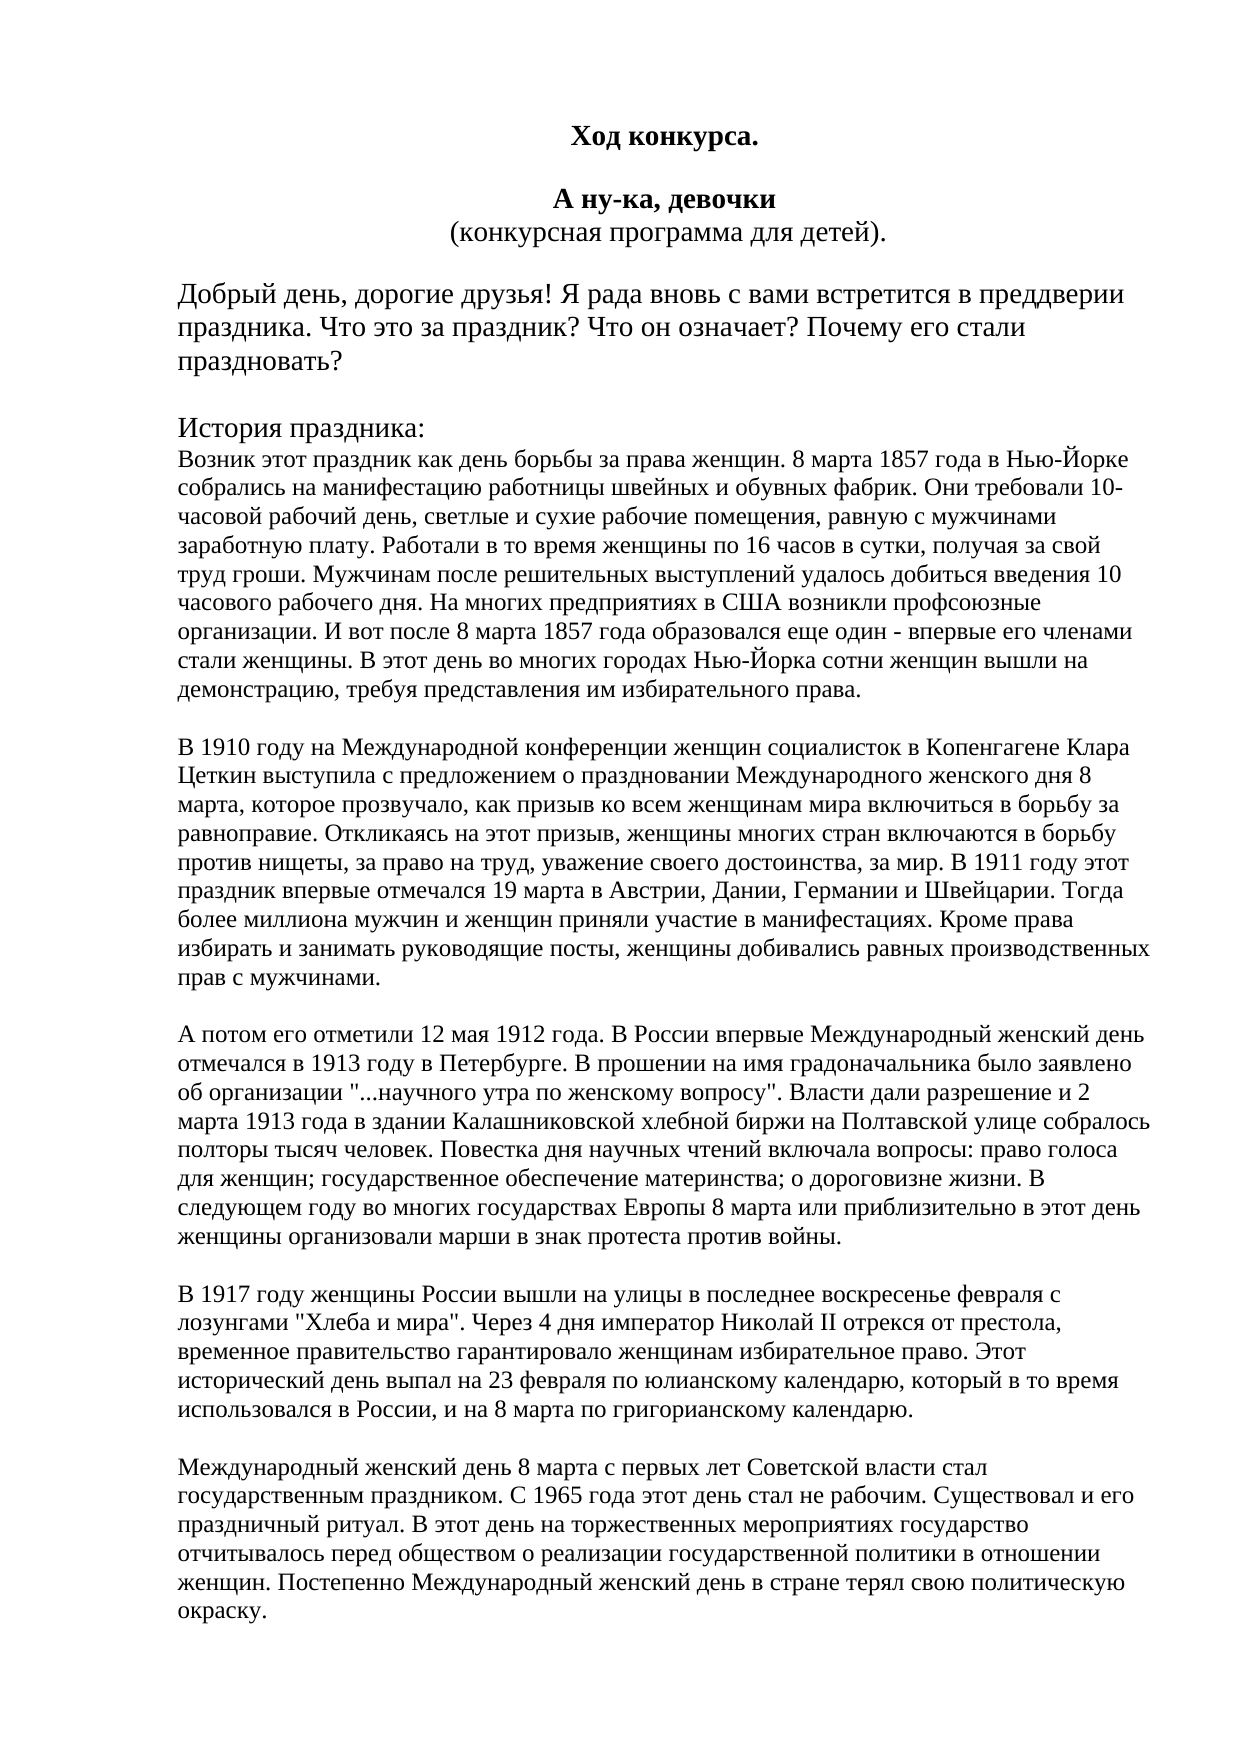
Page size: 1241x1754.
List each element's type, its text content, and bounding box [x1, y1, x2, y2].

text А ну-ка, девочки [177, 181, 1152, 214]
text А потом его отметили 12 мая 1912 года. В России впервые Международный женский день отмечался в 1913 году в Петербурге. В прошении на имя градоначальника было заявлено об организации "...научного утра по женскому вопросу". Власти дали разрешение и 2 марта 1913 года в здании Калашниковской хлебной биржи на Полтавской улице собралось полторы тысяч человек. Повестка дня научных чтений включала вопросы: право голоса для женщин; государственное обеспечение материнства; о дороговизне жизни. В следующем году во многих государствах Европы 8 марта или приблизительно в этот день женщины организовали марши в знак протеста против войны. [177, 1019, 1152, 1249]
text Возник этот праздник как день борьбы за права женщин. 8 марта 1857 года в Нью-Йорке собрались на манифестацию работницы швейных и обувных фабрик. Они требовали 10-часовой рабочий день, светлые и сухие рабочие помещения, равную с мужчинами заработную плату. Работали в то время женщины по 16 часов в сутки, получая за свой труд гроши. Мужчинам после решительных выступлений удалось добиться введения 10 часового рабочего дня. На многих предприятиях в США возникли профсоюзные организации. И вот после 8 марта 1857 года образовался еще один - впервые его членами стали женщины. В этот день во многих городах Нью-Йорка сотни женщин вышли на демонстрацию, требуя представления им избирательного права. [177, 444, 1152, 702]
text Добрый день, дорогие друзья! Я рада вновь с вами встретится в преддверии праздника. Что это за праздник? Что он означает? Почему его стали праздновать? [177, 276, 1152, 377]
text (конкурсная программа для детей). [177, 214, 1152, 276]
text История праздника: [177, 410, 1152, 444]
text Международный женский день 8 марта с первых лет Советской власти стал государственным праздником. С 1965 года этот день стал не рабочим. Существовал и его праздничный ритуал. В этот день на торжественных мероприятиях государство отчитывалось перед обществом о реализации государственной политики в отношении женщин. Постепенно Международный женский день в стране терял свою политическую окраску. [177, 1452, 1152, 1624]
text В 1910 году на Международной конференции женщин социалисток в Копенгагене Клара Цеткин выступила с предложением о праздновании Международного женского дня 8 марта, которое прозвучало, как призыв ко всем женщинам мира включиться в борьбу за равноправие. Откликаясь на этот призыв, женщины многих стран включаются в борьбу против нищеты, за право на труд, уважение своего достоинства, за мир. В 1911 году этот праздник впервые отмечался 19 марта в Австрии, Дании, Германии и Швейцарии. Тогда более миллиона мужчин и женщин приняли участие в манифестациях. Кроме права избирать и занимать руководящие посты, женщины добивались равных производственных прав с мужчинами. [177, 732, 1152, 990]
text Ход конкурса. [177, 118, 1152, 152]
text В 1917 году женщины России вышли на улицы в последнее воскресенье февраля с лозунгами "Хлеба и мира". Через 4 дня император Николай II отрекся от престола, временное правительство гарантировало женщинам избирательное право. Этот исторический день выпал на 23 февраля по юлианскому календарю, который в то время использовался в России, и на 8 марта по григорианскому календарю. [177, 1279, 1152, 1422]
